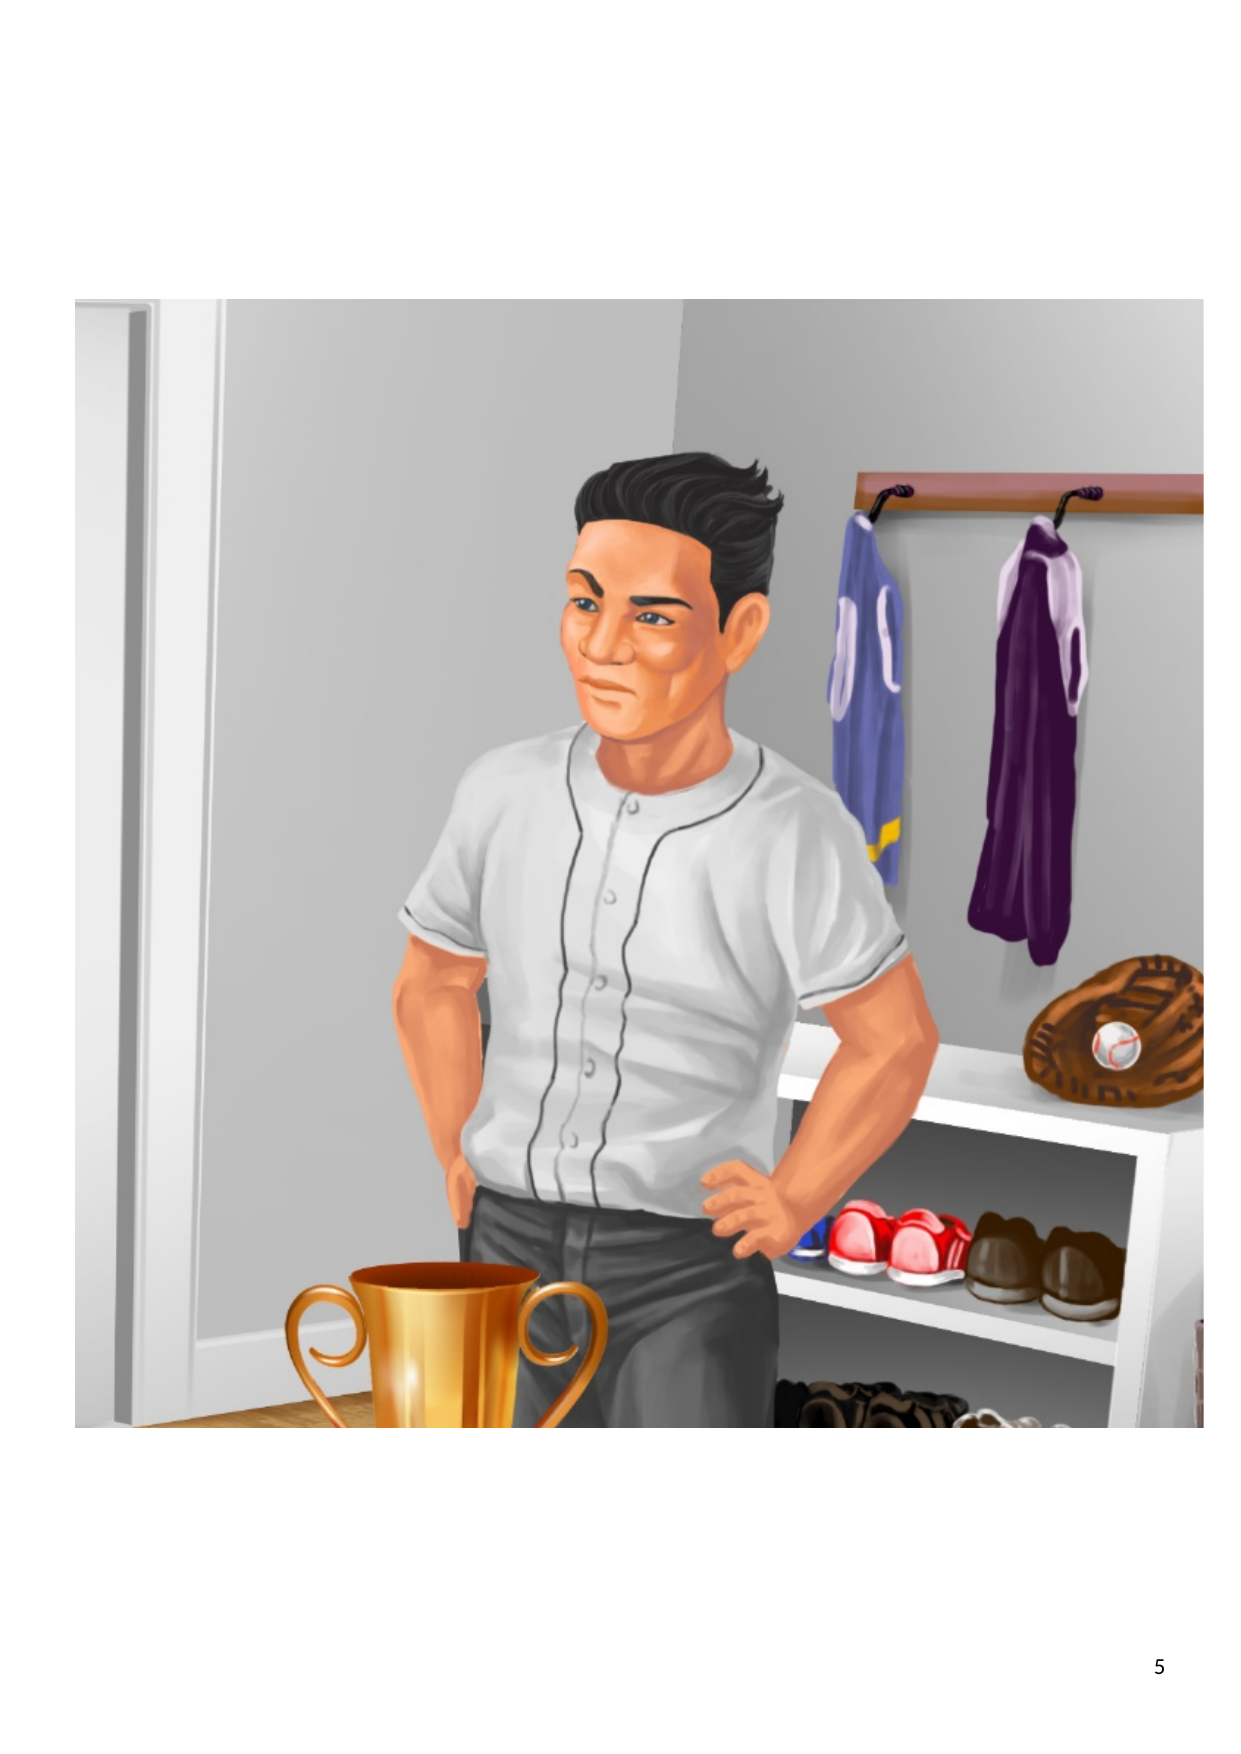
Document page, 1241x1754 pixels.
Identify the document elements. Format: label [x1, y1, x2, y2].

picture [75, 299, 1204, 1428]
